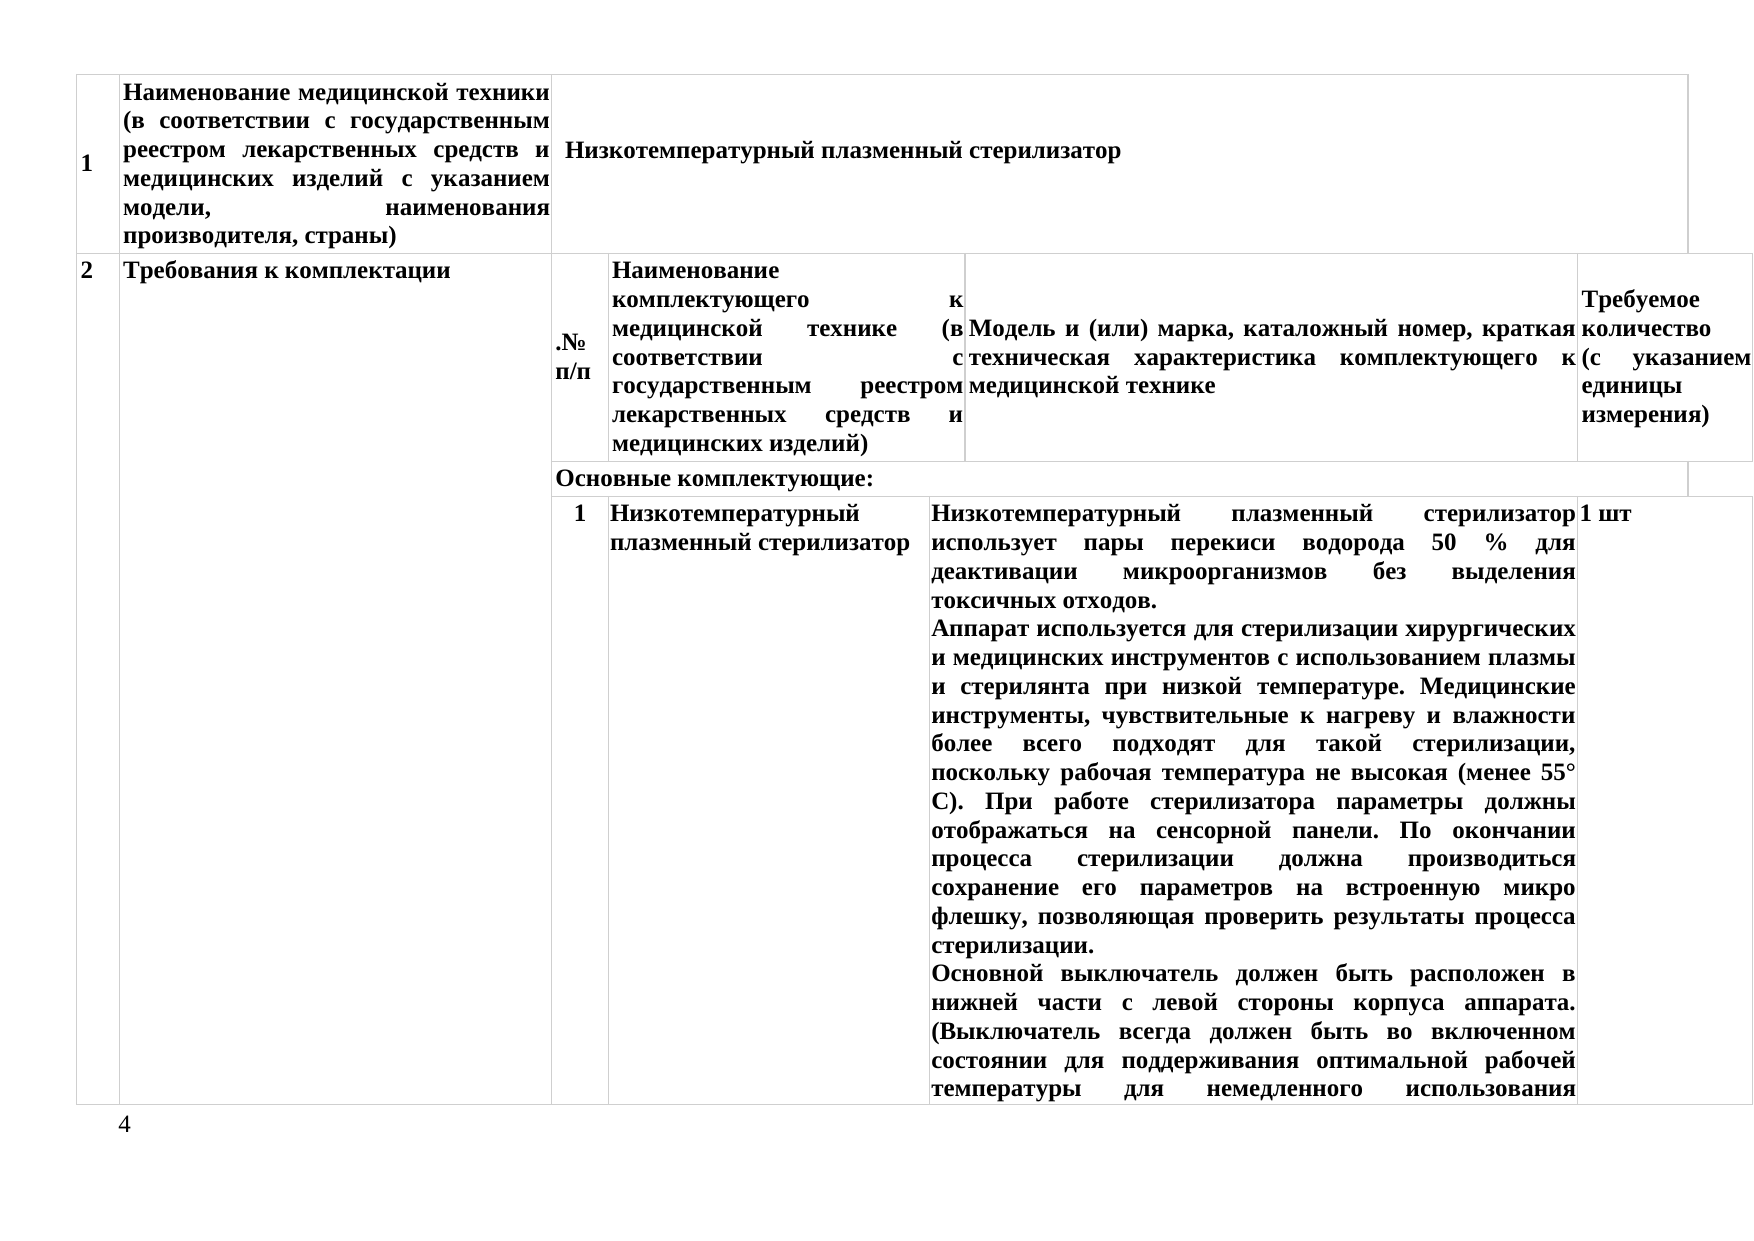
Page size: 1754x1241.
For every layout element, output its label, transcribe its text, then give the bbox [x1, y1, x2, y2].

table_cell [930, 497, 1577, 1104]
table_cell 1 [77, 75, 119, 253]
table_cell 1 шт [1578, 497, 1752, 1104]
table_cell Требуемое количество (с указанием единицы измерения) [1578, 254, 1752, 461]
table_cell Низкотемпературный плазменный стерилизатор [552, 75, 1687, 253]
table_cell .№ п/п [552, 254, 608, 461]
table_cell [609, 497, 929, 1104]
table_cell Модель и (или) марка, каталожный номер, краткая техническая характеристика комплектующего к медицинской технике [966, 254, 1577, 461]
table_cell Наименование медицинской техники (в соответствии с государственным реестром лекарственных средств и медицинских изделий с указанием модели, наименования производителя, страны) [120, 75, 551, 253]
table_cell 2 [77, 254, 119, 1104]
table_cell Наименование комплектующего к медицинской технике (в соответствии с государственным реестром лекарственных средств и медицинских изделий) [609, 254, 964, 461]
table_cell Требования к комплектации [120, 254, 551, 1104]
table_cell Основные комплектующие: [552, 462, 1687, 496]
table_cell 1 [552, 497, 608, 1104]
